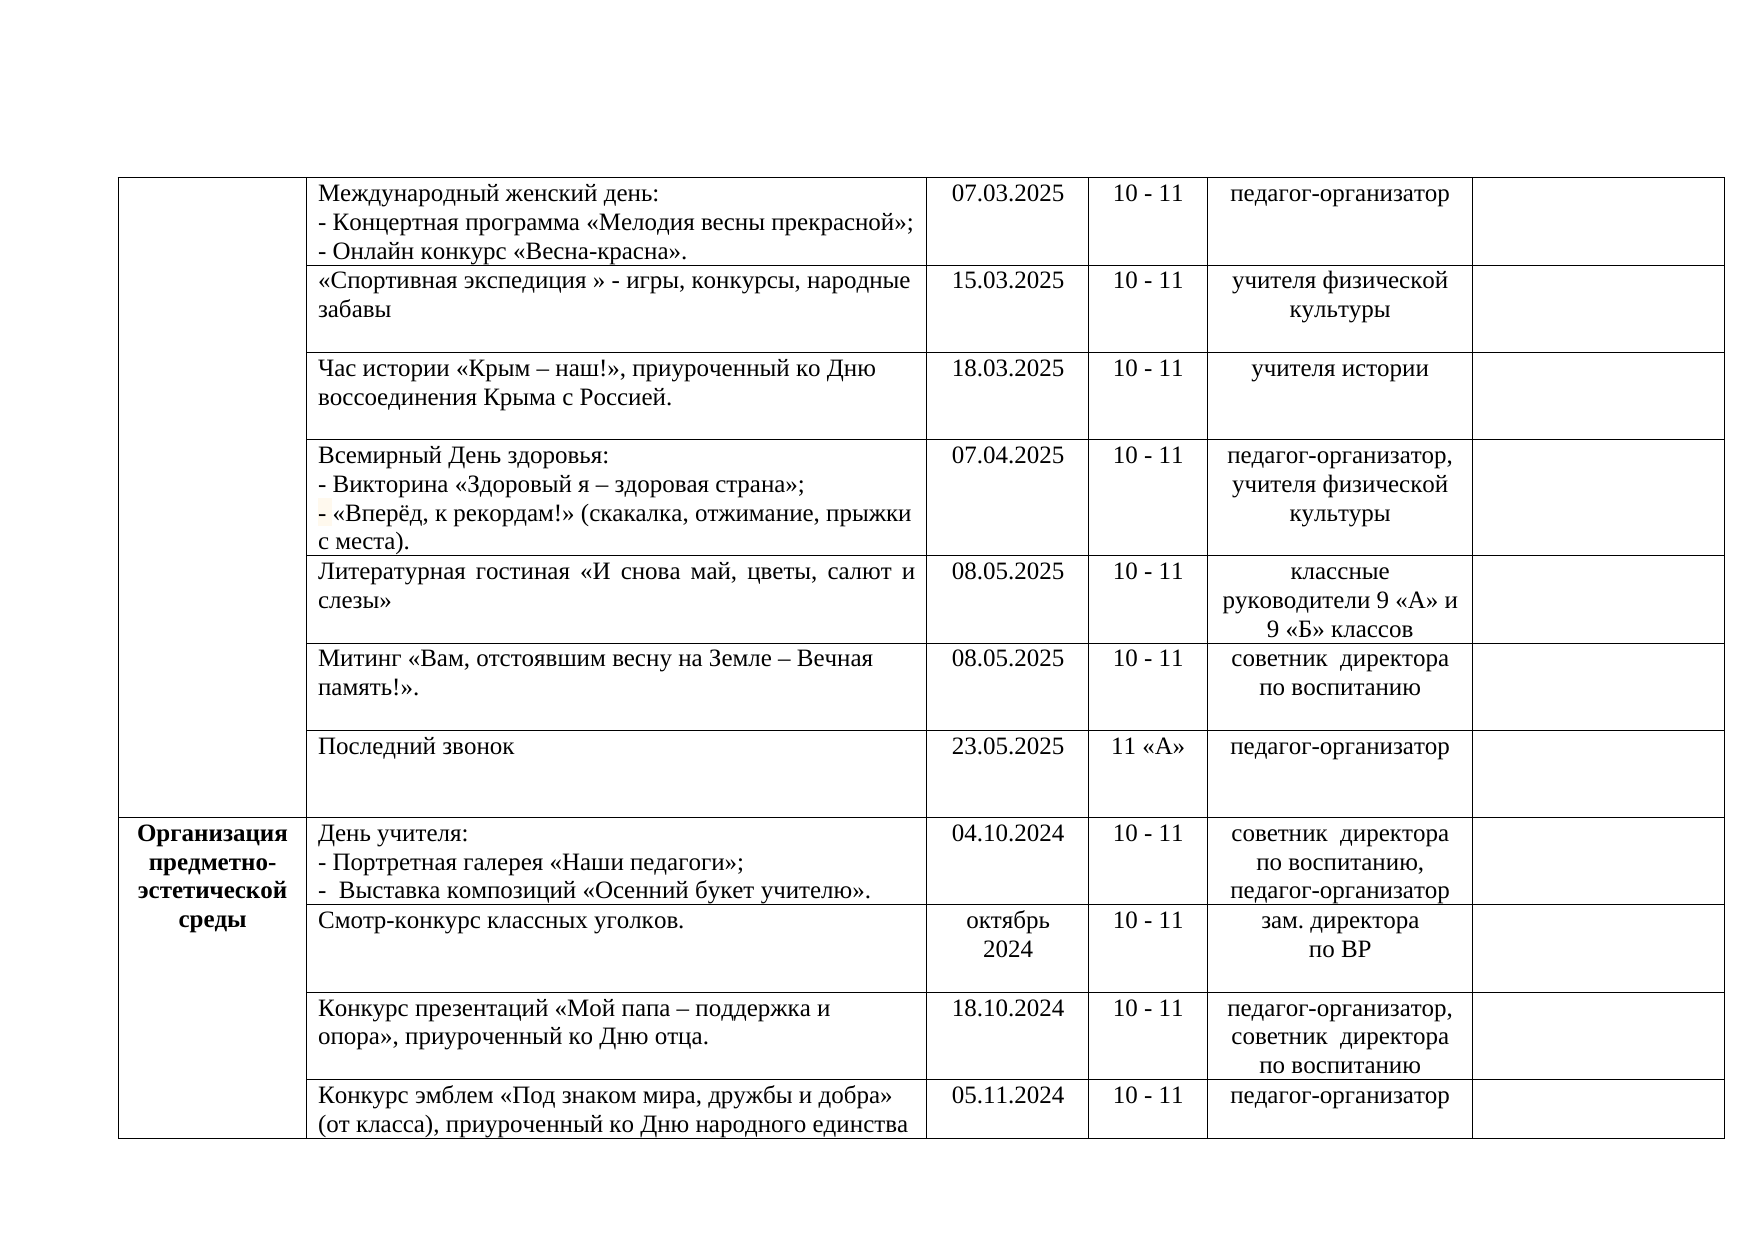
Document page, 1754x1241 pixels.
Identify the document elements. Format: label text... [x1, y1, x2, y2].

table_cell Организация предметно-эстетической среды [119, 818, 306, 1137]
table_cell 11 «А» [1089, 731, 1207, 817]
table_cell учителя истории [1208, 353, 1472, 439]
table_cell 07.04.2025 [927, 440, 1088, 555]
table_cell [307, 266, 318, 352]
table_cell [1473, 178, 1724, 264]
table_cell Последний звонок [307, 731, 926, 817]
table_cell Всемирный День здоровья: - Викторина «Здоровый я – здоровая страна»; - «Вперёд, к рекордам!» (скакалка, отжимание, прыжки с места). [307, 440, 926, 555]
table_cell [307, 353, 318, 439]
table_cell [307, 1080, 926, 1137]
table_cell [1473, 266, 1724, 352]
table_cell [1473, 644, 1724, 730]
table_cell 15.03.2025 [927, 266, 1088, 352]
table_cell [1473, 818, 1724, 904]
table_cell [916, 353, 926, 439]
table_cell 18.10.2024 [927, 993, 1088, 1079]
table_cell 10 - 11 [1089, 1080, 1207, 1137]
table_cell [1473, 993, 1724, 1079]
table_cell [1473, 440, 1724, 555]
table_cell 05.11.2024 [927, 1080, 1088, 1137]
table_cell 10 - 11 [1089, 993, 1207, 1079]
table_cell педагог-организатор, советник директора по воспитанию [1208, 993, 1472, 1079]
table_cell [1473, 353, 1724, 439]
table_cell 10 - 11 [1089, 266, 1207, 352]
table_cell педагог-организатор, учителя физической культуры [1208, 440, 1472, 555]
table_cell классные руководители 9 «А» и 9 «Б» классов [1208, 556, 1472, 642]
table_cell 10 - 11 [1089, 644, 1207, 730]
table_cell Международный женский день: - Концертная программа «Мелодия весны прекрасной»; - Онлайн конкурс «Весна-красна». [307, 178, 926, 264]
table_cell 04.10.2024 [927, 818, 1088, 904]
table_cell Митинг «Вам, отстоявшим весну на Земле – Вечная память!». [307, 644, 926, 730]
table_cell 10 - 11 [1089, 353, 1207, 439]
table_cell 10 - 11 [1089, 818, 1207, 904]
table_cell 18.03.2025 [927, 353, 1088, 439]
table_cell октябрь 2024 [927, 905, 1088, 992]
table_cell 10 - 11 [1089, 178, 1207, 264]
table_cell педагог-организатор [1208, 731, 1472, 817]
table_cell педагог-организатор [1208, 178, 1472, 264]
table_cell 10 - 11 [1089, 905, 1207, 992]
table_cell [1473, 905, 1724, 992]
table_cell Смотр-конкурс классных уголков. [307, 905, 926, 992]
table_cell [1473, 1080, 1724, 1137]
table_cell 10 - 11 [1089, 440, 1207, 555]
table_cell Конкурс презентаций «Мой папа – поддержка и опора», приуроченный ко Дню отца. [307, 993, 926, 1079]
table_cell [1473, 731, 1724, 817]
table_cell День учителя: - Портретная галерея «Наши педагоги»; - Выставка композиций «Осенний букет учителю». [307, 818, 926, 904]
table_cell 08.05.2025 [927, 644, 1088, 730]
table_cell 10 - 11 [1089, 556, 1207, 642]
table_cell 23.05.2025 [927, 731, 1088, 817]
table_cell Литературная гостиная «И снова май, цветы, салют и слезы» [307, 556, 926, 642]
table_cell зам. директора по ВР [1208, 905, 1472, 992]
table_cell советник директора по воспитанию, педагог-организатор [1208, 818, 1472, 904]
table_cell педагог-организатор [1208, 1080, 1472, 1137]
table_cell советник директора по воспитанию [1208, 644, 1472, 730]
table_cell 08.05.2025 [927, 556, 1088, 642]
table_cell учителя физической культуры [1208, 266, 1472, 352]
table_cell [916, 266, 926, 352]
table_cell 07.03.2025 [927, 178, 1088, 264]
table_cell [1473, 556, 1724, 642]
